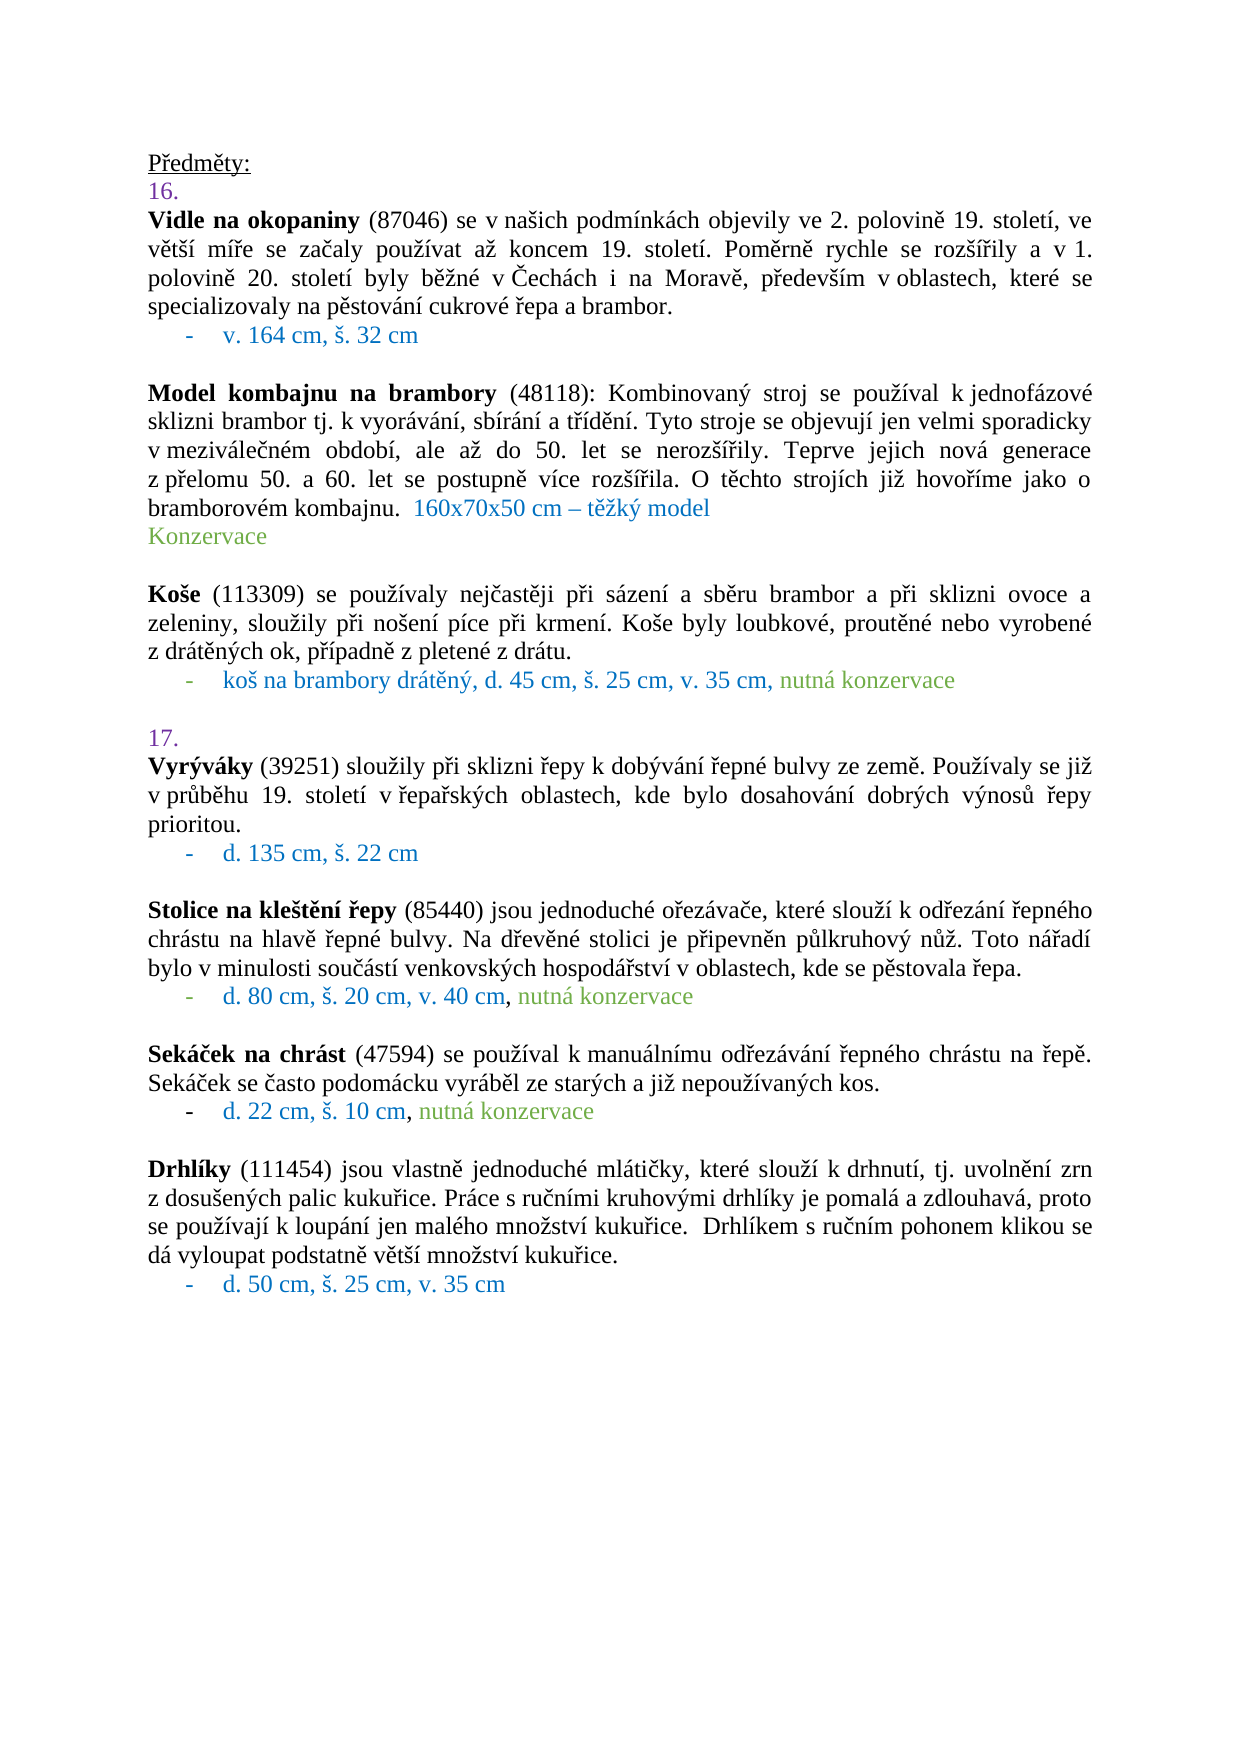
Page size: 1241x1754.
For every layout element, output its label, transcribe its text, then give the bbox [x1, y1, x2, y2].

list d. 22 cm, š. 10 cm, nutná konzervace [185, 1096, 1093, 1125]
text Předměty: [148, 148, 1093, 176]
text Sekáček na chrást (47594) se používal k manuálnímu odřezávání řepného chrástu na řepě. Sekáček se často podomácku vyráběl ze starých a již nepoužívaných kos. [148, 1039, 1093, 1096]
text Vidle na okopaniny (87046) se v našich podmínkách objevily ve 2. polovině 19. století, ve větší míře se začaly používat až koncem 19. století. Poměrně rychle se rozšířily a v 1. polovině 20. století byly běžné v Čechách i na Moravě, především v oblastech, které se specializovaly na pěstování cukrové řepa a brambor. [148, 205, 1093, 320]
list d. 50 cm, š. 25 cm, v. 35 cm [185, 1269, 1093, 1298]
text Drhlíky (111454) jsou vlastně jednoduché mlátičky, které slouží k drhnutí, tj. uvolnění zrn z dosušených palic kukuřice. Práce s ručními kruhovými drhlíky je pomalá a zdlouhavá, proto se používají k loupání jen malého množství kukuřice. Drhlíkem s ručním pohonem klikou se dá vyloupat podstatně větší množství kukuřice. [148, 1154, 1093, 1269]
text 16. [148, 176, 1093, 205]
list d. 80 cm, š. 20 cm, v. 40 cm, nutná konzervace [185, 981, 1093, 1010]
text 17. [148, 723, 1093, 751]
text Koše (113309) se používaly nejčastěji při sázení a sběru brambor a při sklizni ovoce a zeleniny, sloužily při nošení píce při krmení. Koše byly loubkové, proutěné nebo vyrobené z drátěných ok, případně z pletené z drátu. [148, 579, 1093, 665]
list d. 135 cm, š. 22 cm [185, 838, 1093, 866]
text Vyrýváky (39251) sloužily při sklizni řepy k dobývání řepné bulvy ze země. Používaly se již v průběhu 19. století v řepařských oblastech, kde bylo dosahování dobrých výnosů řepy prioritou. [148, 751, 1093, 838]
text Stolice na kleštění řepy (85440) jsou jednoduché ořezávače, které slouží k odřezání řepného chrástu na hlavě řepné bulvy. Na dřevěné stolici je připevněn půlkruhový nůž. Toto nářadí bylo v minulosti součástí venkovských hospodářství v oblastech, kde se pěstovala řepa. [148, 895, 1093, 981]
text Konzervace [148, 521, 1093, 550]
list v. 164 cm, š. 32 cm [185, 320, 1093, 349]
text Model kombajnu na brambory (48118): Kombinovaný stroj se používal k jednofázové sklizni brambor tj. k vyorávání, sbírání a třídění. Tyto stroje se objevují jen velmi sporadicky v meziválečném období, ale až do 50. let se nerozšířily. Teprve jejich nová generace z přelomu 50. a 60. let se postupně více rozšířila. O těchto strojích již hovoříme jako o bramborovém kombajnu. 160x70x50 cm – těžký model [148, 378, 1093, 521]
list koš na brambory drátěný, d. 45 cm, š. 25 cm, v. 35 cm, nutná konzervace [185, 665, 1093, 694]
